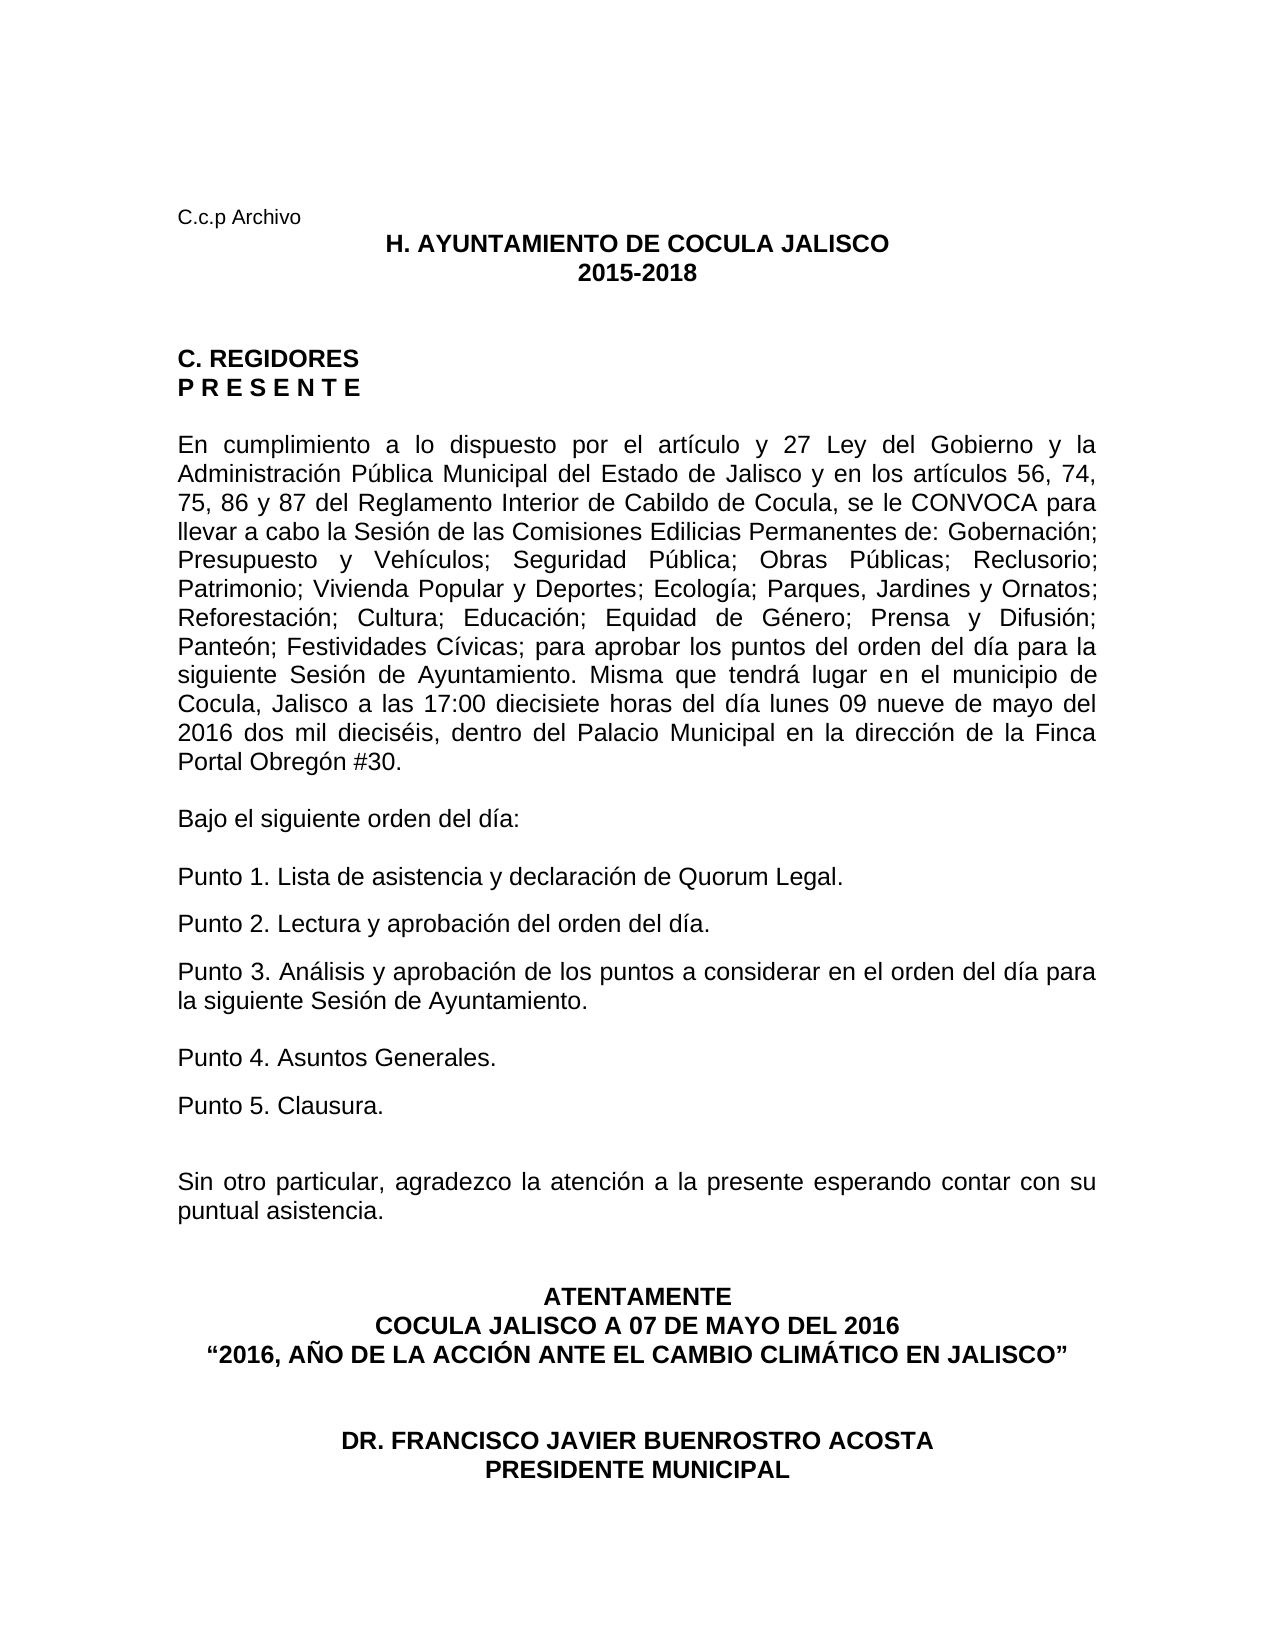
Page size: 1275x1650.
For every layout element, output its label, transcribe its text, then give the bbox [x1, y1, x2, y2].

text 2015-2018 [177, 258, 1098, 287]
text ATENTAMENTE [177, 1282, 1098, 1311]
text Bajo el siguiente orden del día: [177, 804, 1098, 833]
text En cumplimiento a lo dispuesto por el artículo y 27 Ley del Gobierno y la Administración Pública Municipal del Estado de Jalisco y en los artículos 56, 74, 75, 86 y 87 del Reglamento Interior de Cabildo de Cocula, se le CONVOCA para llevar a cabo la Sesión de las Comisiones Edilicias Permanentes de: Gobernación; Presupuesto y Vehículos; Seguridad Pública; Obras Públicas; Reclusorio; Patrimonio; Vivienda Popular y Deportes; Ecología; Parques, Jardines y Ornatos; Reforestación; Cultura; Educación; Equidad de Género; Prensa y Difusión; Panteón; Festividades Cívicas; para aprobar los puntos del orden del día para la siguiente Sesión de Ayuntamiento. Misma que tendrá lugar en el municipio de Cocula, Jalisco a las 17:00 diecisiete horas del día lunes 09 nueve de mayo del 2016 dos mil dieciséis, dentro del Palacio Municipal en la dirección de la Finca Portal Obregón #30. [177, 430, 1098, 775]
text Punto 4. Asuntos Generales. [177, 1043, 1098, 1072]
text PRESIDENTE MUNICIPAL [177, 1455, 1098, 1484]
text DR. FRANCISCO JAVIER BUENROSTRO ACOSTA [177, 1426, 1098, 1455]
text Punto 5. Clausura. [177, 1091, 1098, 1120]
text Punto 1. Lista de asistencia y declaración de Quorum Legal. [177, 862, 1098, 890]
text C. REGIDORES [177, 344, 1098, 373]
text Punto 2. Lectura y aprobación del orden del día. [177, 909, 1098, 938]
text Sin otro particular, agradezco la atención a la presente esperando contar con su puntual asistencia. [177, 1167, 1098, 1225]
text C.c.p Archivo [177, 205, 1098, 229]
text COCULA JALISCO A 07 DE MAYO DEL 2016 [177, 1311, 1098, 1340]
text H. AYUNTAMIENTO DE COCULA JALISCO [177, 229, 1098, 258]
text “2016, AÑO DE LA ACCIÓN ANTE EL CAMBIO CLIMÁTICO EN JALISCO” [177, 1340, 1098, 1369]
text Punto 3. Análisis y aprobación de los puntos a considerar en el orden del día para la siguiente Sesión de Ayuntamiento. [177, 957, 1098, 1014]
text P R E S E N T E [177, 373, 1098, 402]
